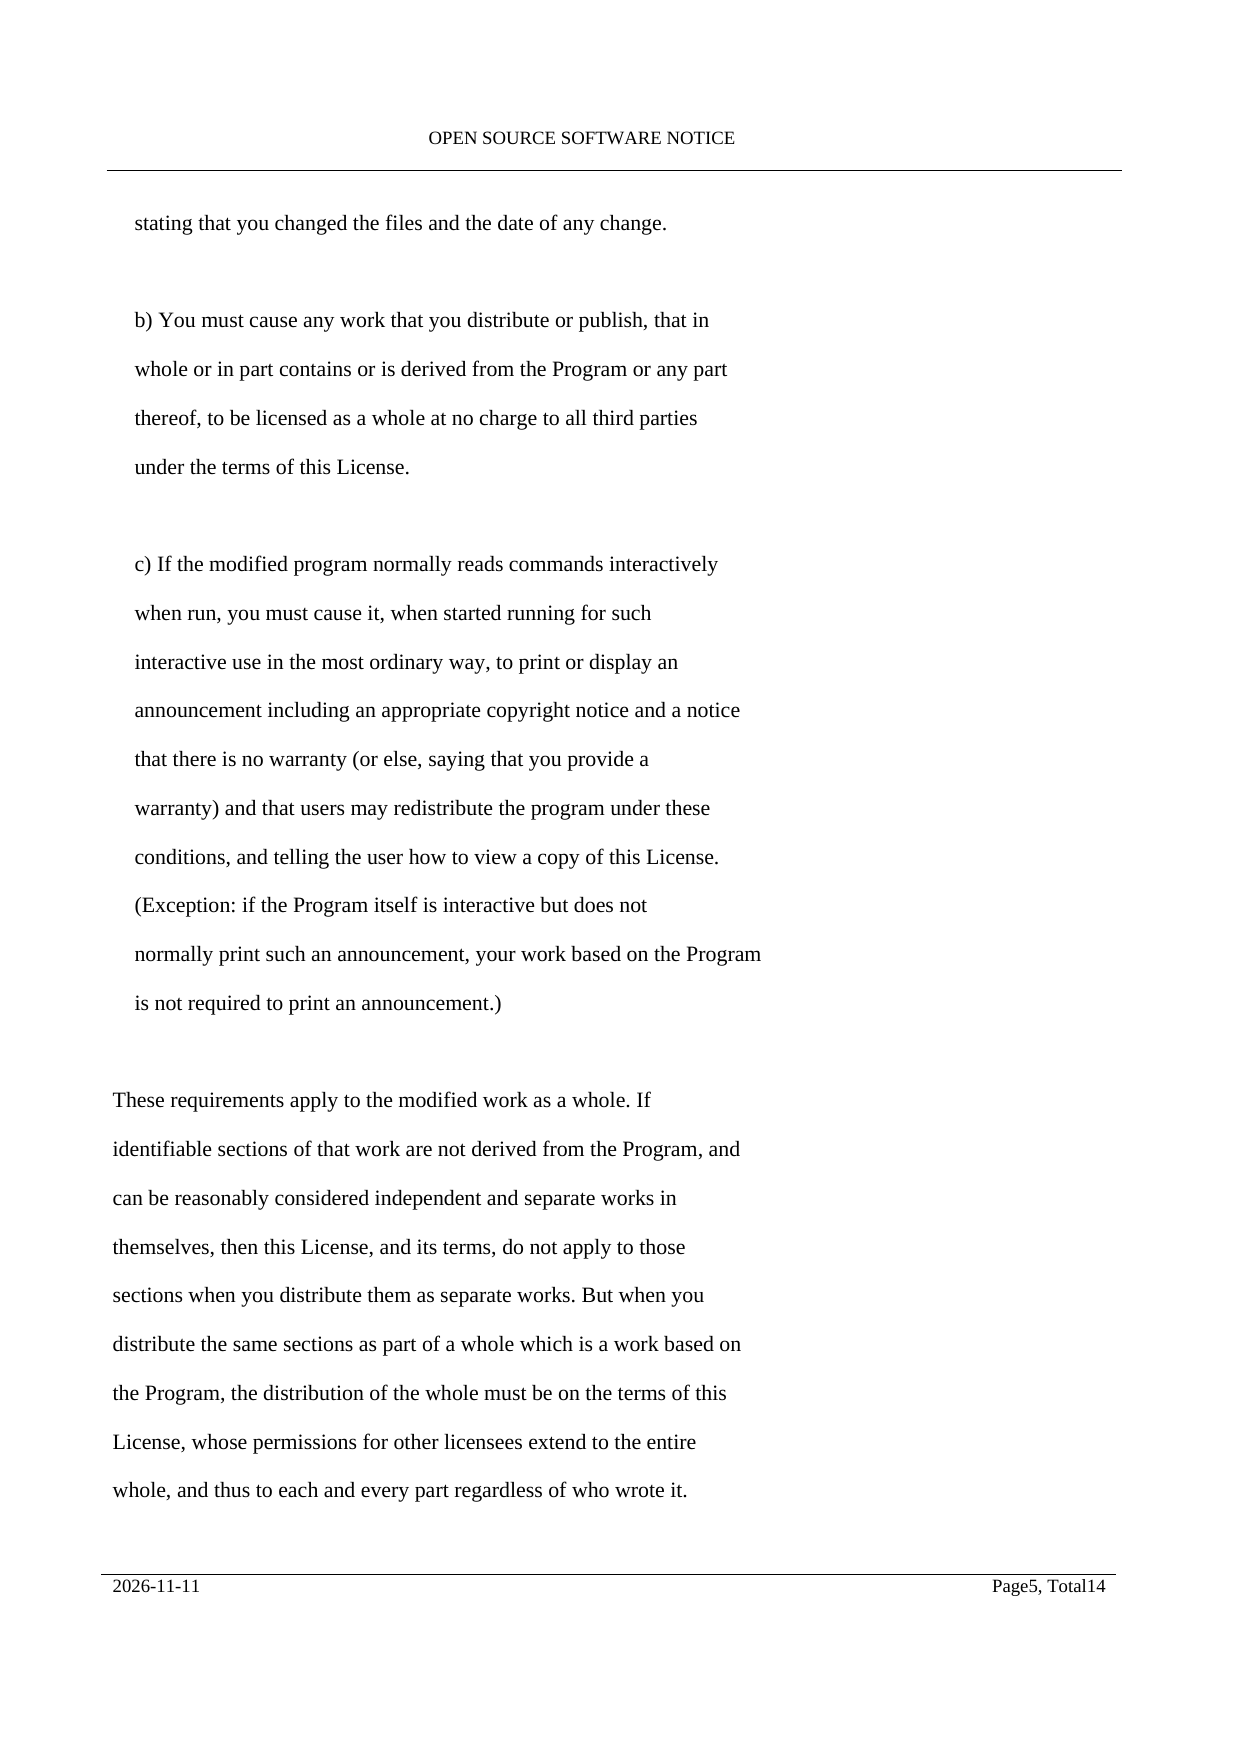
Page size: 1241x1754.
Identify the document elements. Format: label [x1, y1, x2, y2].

text [112, 206, 1128, 1506]
